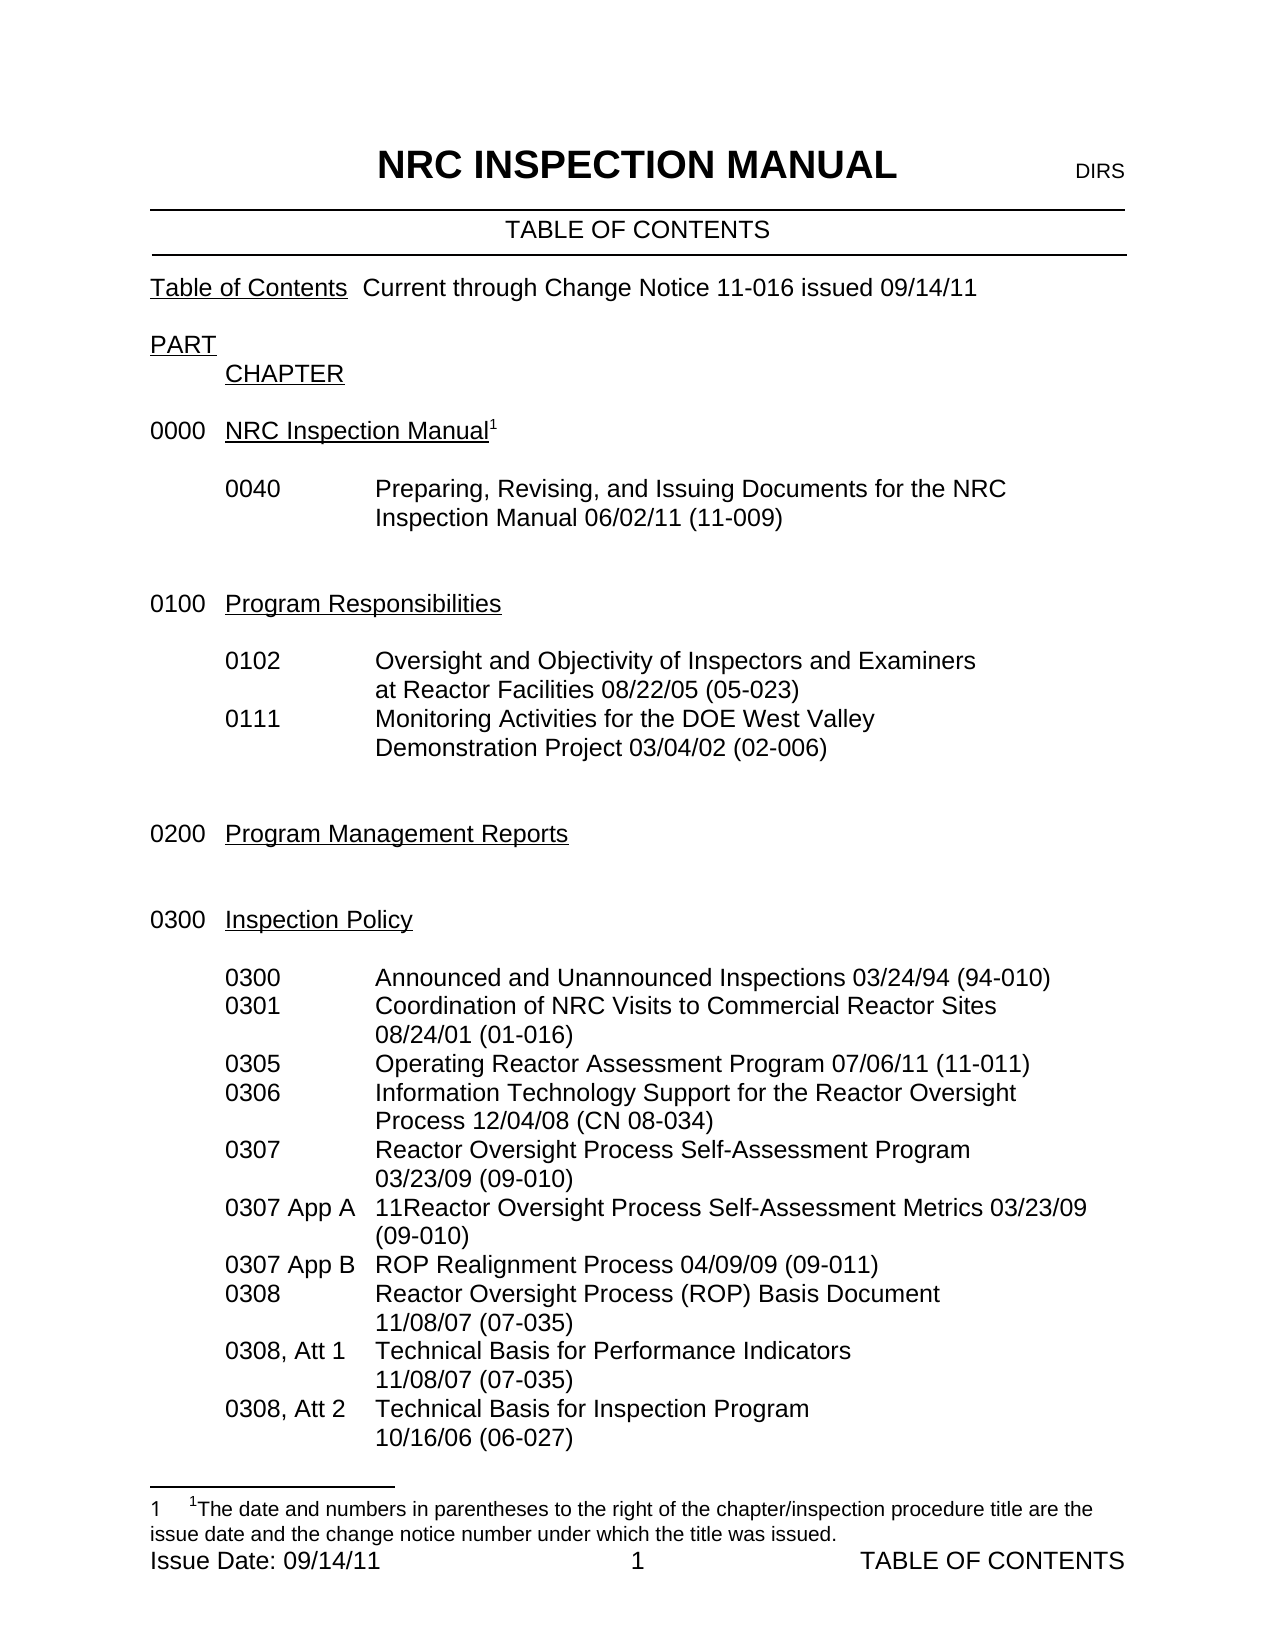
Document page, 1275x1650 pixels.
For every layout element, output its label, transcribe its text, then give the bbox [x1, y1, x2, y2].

text (09-010) [150, 1221, 1125, 1250]
text 0306 Information Technology Support for the Reactor Oversight [150, 1077, 1125, 1106]
text 0308, Att 2 Technical Basis for Inspection Program [150, 1394, 1125, 1422]
text 0000 NRC Inspection Manual1 [150, 416, 1125, 445]
text 0111 Monitoring Activities for the [150, 704, 1125, 732]
text 03/23/09 (09-010) [150, 1164, 1125, 1192]
text Table of Contents Current through Change Notice 11-016 issued 09/14/11 [150, 273, 1125, 302]
text 0300 Announced and Unannounced Inspections 03/24/94 (94-010) [225, 962, 1125, 991]
text 0100 Program Responsibilities [150, 589, 1125, 617]
text 0300 Inspection Policy [150, 905, 1125, 934]
text at Reactor Facilities 08/22/05 (05-023) [150, 675, 1125, 704]
text Demonstration Project 03/04/02 (02-006) [225, 732, 1125, 761]
text 0307 Reactor Oversight Process Self-Assessment Program [150, 1135, 1125, 1164]
text 11/08/07 (07-035) [150, 1307, 1125, 1336]
text 0307 App B ROP Realignment Process 04/09/09 (09-011) [150, 1250, 1125, 1279]
text 0307 App A Reactor Oversight Process Self-Assessment Metrics 03/23/09 [150, 1192, 1125, 1221]
text 0200 Program Management Reports [150, 819, 1125, 847]
text 0308 Reactor Oversight Process (ROP) Basis Document [150, 1279, 1125, 1307]
text 0308, Att 1 Technical Basis for Performance Indicators [150, 1336, 1125, 1365]
text Inspection Manual 06/02/11 (11-009) [225, 502, 1125, 531]
text TABLE OF CONTENTS [150, 215, 1125, 244]
text NRC INSPECTION MANUAL DIRS [150, 141, 1125, 187]
text 0102 Oversight and Objectivity of Inspectors and Examiners [225, 646, 1125, 675]
text 0040 Preparing, Revising, and Issuing Documents for the NRC [150, 474, 1125, 502]
text 08/24/01 (01-016) [225, 1020, 1125, 1049]
text PART [150, 330, 1125, 359]
text Process 12/04/08 (CN 08-034) [150, 1106, 1125, 1135]
text 0305 Operating Reactor Assessment Program 07/06/11 (11-011) [150, 1049, 1125, 1077]
text 0301 Coordination of NRC Visits to Commercial Reactor Sites [150, 991, 1125, 1020]
text CHAPTER [150, 359, 1125, 388]
text 10/16/06 (06-027) [150, 1422, 1125, 1451]
text 11/08/07 (07-035) [150, 1365, 1125, 1394]
